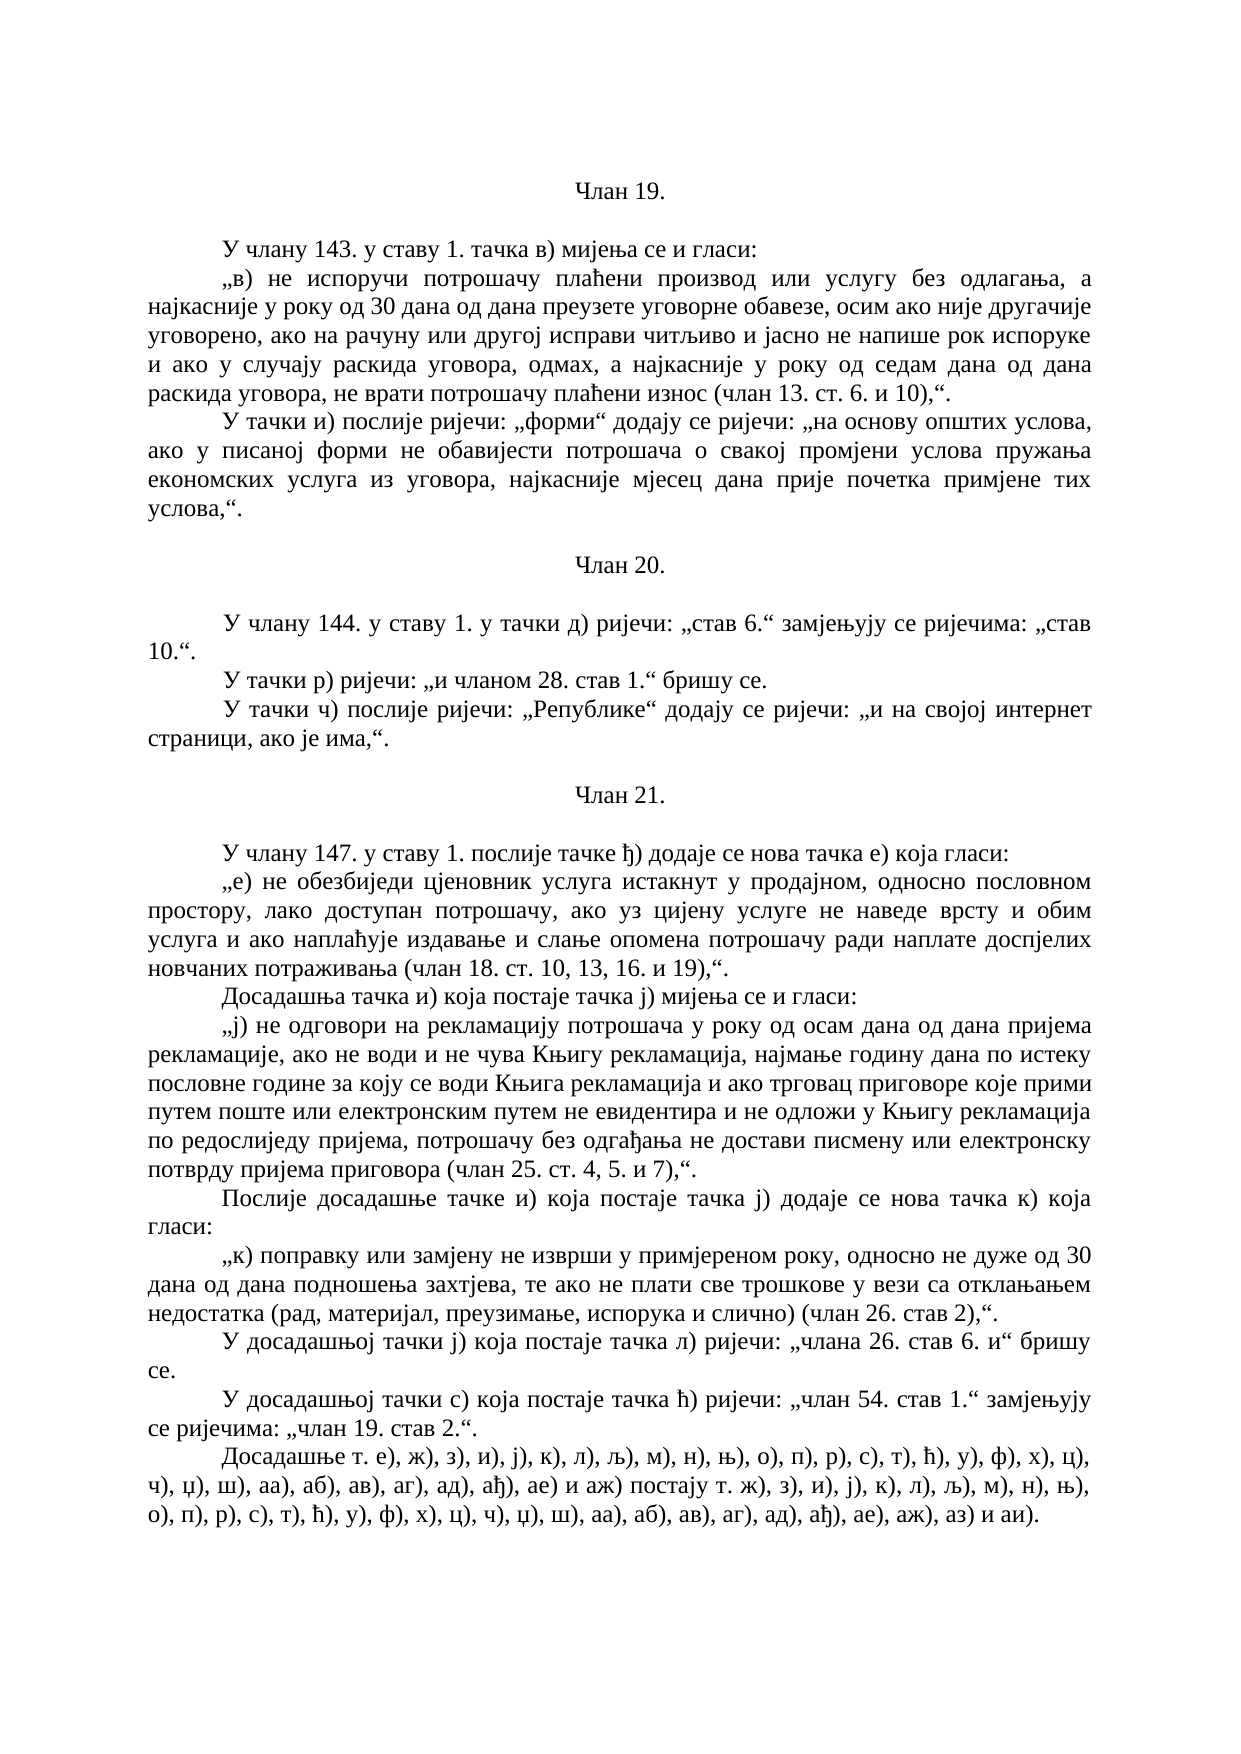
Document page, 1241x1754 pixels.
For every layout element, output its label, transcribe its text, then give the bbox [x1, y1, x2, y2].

text „е) не обезбиједи цјеновник услуга истакнут у продајном, односно пословном простору, лако доступан потрошачу, ако уз цијену услуге не наведе врсту и обим услуга и ако наплаћује издавање и слање опомена потрошачу ради наплате доспјелих новчаних потраживања (члан 18. ст. 10, 13, 16. и 19),“. [148, 866, 1093, 981]
text У досадашњој тачки ј) која постаје тачка л) ријечи: „члана 26. став 6. и“ бришу се. [148, 1326, 1093, 1384]
text „в) не испоручи потрошачу плаћени производ или услугу без одлагања, а најкасније у року од 30 дана од дана преузете уговорне обавезе, осим ако није другачије уговорено, ако на рачуну или другој исправи читљиво и јасно не напише рок испоруке и ако у случају раскида уговора, одмах, а најкасније у року од седам дана од дана раскида уговора, не врати потрошачу плаћени износ (члан 13. ст. 6. и 10),“. [148, 263, 1093, 406]
text У тачки ч) послије ријечи: „Републике“ додају се ријечи: „и на својој интернет страници, ако је има,“. [148, 694, 1093, 751]
text „ј) не одговори на рекламацију потрошача у року од осам дана од дана пријема рекламације, ако не води и не чува Књигу рекламација, најмање годину дана по истеку пословне године за коју се води Књига рекламација и ако трговац приговоре које прими путем поште или електронским путем не евидентира и не одложи у Књигу рекламација по редослиједу пријема, потрошачу без одгађања не достави писмену или електронску потврду пријема приговора (члан 25. ст. 4, 5. и 7),“. [148, 1010, 1093, 1183]
text Послије досадашње тачке и) која постаје тачка ј) додаје се нова тачка к) која гласи: [148, 1183, 1093, 1240]
text Досадашње т. е), ж), з), и), ј), к), л), љ), м), н), њ), о), п), р), с), т), ћ), у), ф), х), ц), ч), џ), ш), аа), аб), ав), аг), ад), ађ), ае) и аж) постају т. ж), з), и), ј), к), л), љ), м), н), њ), о), п), р), с), т), ћ), у), ф), х), ц), ч), џ), ш), аа), аб), ав), аг), ад), ађ), ае), аж), аз) и аи). [148, 1441, 1093, 1528]
text У члану 147. у ставу 1. послије тачке ђ) додаје се нова тачка е) која гласи: [148, 838, 1093, 866]
text Досадашња тачка и) која постаје тачка ј) мијења се и гласи: [148, 981, 1093, 1010]
text У тачки р) ријечи: „и чланом 28. став 1.“ бришу се. [148, 665, 1093, 694]
text У досадашњој тачки с) која постаје тачка ћ) ријечи: „члан 54. став 1.“ замјењују се ријечима: „члан 19. став 2.“. [148, 1384, 1093, 1441]
text Члан 20. [148, 550, 1093, 579]
text У члану 143. у ставу 1. тачка в) мијења се и гласи: [148, 234, 1093, 263]
text У тачки и) послије ријечи: „форми“ додају се ријечи: „на основу општих услова, ако у писаној форми не обавијести потрошача о свакој промјени услова пружања економских услуга из уговора, најкасније мјесец дана прије почетка примјене тих услова,“. [148, 406, 1093, 521]
text „к) поправку или замјену не изврши у примјереном року, односно не дуже од 30 дана од дана подношења захтјева, те ако не плати све трошкове у вези са отклањањем недостатка (рад, материјал, преузимање, испорука и слично) (члан 26. став 2),“. [148, 1240, 1093, 1326]
text Члан 19. [148, 176, 1093, 205]
text Члан 21. [148, 780, 1093, 809]
text У члану 144. у ставу 1. у тачки д) ријечи: „став 6.“ замјењују се ријечима: „став 10.“. [148, 608, 1093, 665]
